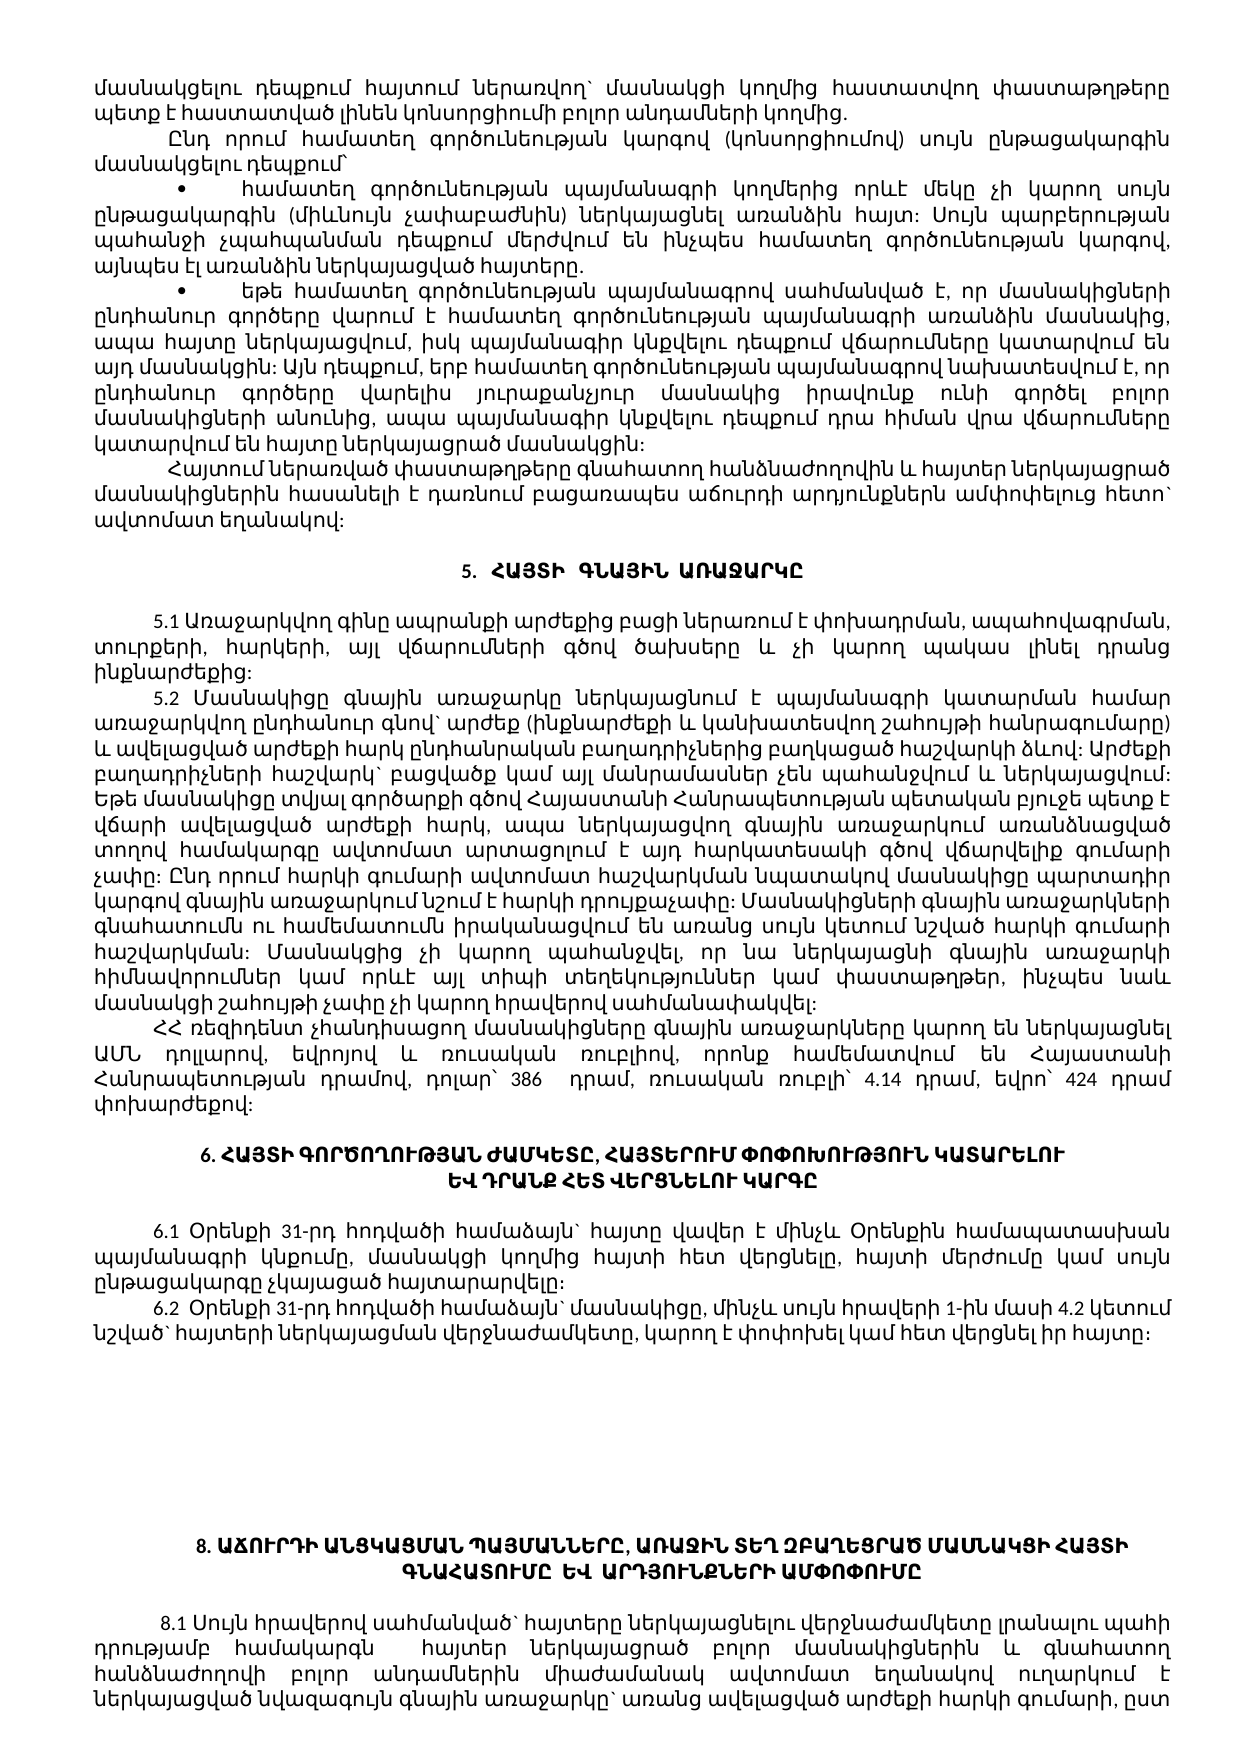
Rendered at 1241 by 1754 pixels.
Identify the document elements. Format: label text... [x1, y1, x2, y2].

text 6.2 Օրենքի 31-րդ հոդվածի համաձայն` մասնակիցը, մինչև սույն հրավերի 1-ին մասի 4.2 կետում նշված` հայտերի ներկայացման վերջնաժամկետը, կարող է փոփոխել կամ հետ վերցնել իր հայտը։ [94, 1295, 1171, 1346]
text 5. ՀԱՅՏԻ ԳՆԱՅԻՆ ԱՌԱՋԱՐԿԸ [94, 558, 1171, 583]
text ՀՀ ռեզիդենտ չհանդիսացող մասնակիցները գնային առաջարկները կարող են ներկայացնել ԱՄՆ դոլլարով, եվրոյով և ռուսական ռուբլիով, որոնք համեմատվում են Հայաստանի Հանրապետության դրամով, դոլար՝ 386 դրամ, ռուսական ռուբլի՝ 4.14 դրամ, եվրո՝ 424 դրամ փոխարժեքով: [94, 1015, 1171, 1117]
list համատեղ գործունեության պայմանագրի կողմերից որևէ մեկը չի կարող սույն ընթացակարգին (միևնույն չափաբաժնին) ներկայացնել առանձին հայտ: Սույն պարբերության պահանջի չպահպանման դեպքում մերժվում են ինչպես համատեղ գործունեության կարգով, այնպես էլ առանձին ներկայացված հայտերը. [94, 177, 1171, 278]
text Հայտում ներառված փաստաթղթերը գնահատող հանձնաժողովին և հայտեր ներկայացրած մասնակիցներին հասանելի է դառնում բացառապես աճուրդի արդյունքներն ամփոփելուց հետո` ավտոմատ եղանակով: [94, 456, 1171, 532]
text 6. ՀԱՅՏԻ ԳՈՐԾՈՂՈՒԹՅԱՆ ԺԱՄԿԵՏԸ, ՀԱՅՏԵՐՈՒՄ ՓՈՓՈԽՈՒԹՅՈՒՆ ԿԱՏԱՐԵԼՈՒ [94, 1142, 1171, 1168]
list եթե համատեղ գործունեության պայմանագրով սահմանված է, որ մասնակիցների ընդհանուր գործերը վարում է համատեղ գործունեության պայմանագրի առանձին մասնակից, ապա հայտը ներկայացվում, իսկ պայմանագիր կնքվելու դեպքում վճարումները կատարվում են այդ մասնակցին: Այն դեպքում, երբ համատեղ գործունեության պայմանագրով նախատեսվում է, որ ընդհանուր գործերը վարելիս յուրաքանչյուր մասնակից իրավունք ունի գործել բոլոր մասնակիցների անունից, ապա պայմանագիր կնքվելու դեպքում դրա հիման վրա վճարումները կատարվում են հայտը ներկայացրած մասնակցին: [94, 278, 1171, 456]
text ԵՎ ԴՐԱՆՔ ՀԵՏ ՎԵՐՑՆԵԼՈՒ ԿԱՐԳԸ [94, 1168, 1171, 1193]
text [94, 75, 1171, 126]
text 8. ԱՃՈՒՐԴԻ ԱՆՑԿԱՑՄԱՆ ՊԱՅՄԱՆՆԵՐԸ, ԱՌԱՋԻՆ ՏԵՂ ԶԲԱՂԵՑՐԱԾ ՄԱՍՆԱԿՑԻ ՀԱՅՏԻ [94, 1534, 1171, 1559]
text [94, 1610, 1171, 1712]
text 5.2 Մասնակիցը գնային առաջարկը ներկայացնում է պայմանագրի կատարման համար առաջարկվող ընդհանուր գնով` արժեք (ինքնարժեքի և կանխատեսվող շահույթի հանրագումարը) և ավելացված արժեքի հարկ ընդհանրական բաղադրիչներից բաղկացած հաշվարկի ձևով: Արժեքի բաղադրիչների հաշվարկ` բացվածք կամ այլ մանրամասներ չեն պահանջվում և ներկայացվում: Եթե մասնակիցը տվյալ գործարքի գծով Հայաստանի Հանրապետության պետական բյուջե պետք է վճարի ավելացված արժեքի հարկ, ապա ներկայացվող գնային առաջարկում առանձնացված տողով համակարգը ավտոմատ արտացոլում է այդ հարկատեսակի գծով վճարվելիք գումարի չափը: Ընդ որում հարկի գումարի ավտոմատ հաշվարկման նպատակով մասնակիցը պարտադիր կարգով գնային առաջարկում նշում է հարկի դրույքաչափը: Մասնակիցների գնային առաջարկների գնահատումն ու համեմատումն իրականացվում են առանց սույն կետում նշված հարկի գումարի հաշվարկման: Մասնակցից չի կարող պահանջվել, որ նա ներկայացնի գնային առաջարկի հիմնավորումներ կամ որևէ այլ տիպի տեղեկություններ կամ փաստաթղթեր, ինչպես նաև մասնակցի շահույթի չափը չի կարող հրավերով սահմանափակվել: [94, 685, 1171, 1015]
text 6.1 Օրենքի 31-րդ հոդվածի համաձայն` հայտը վավեր է մինչև Օրենքին համապատասխան պայմանագրի կնքումը, մասնակցի կողմից հայտի հետ վերցնելը, հայտի մերժումը կամ սույն ընթացակարգը չկայացած հայտարարվելը։ [94, 1219, 1171, 1295]
text Ընդ որում համատեղ գործունեության կարգով (կոնսորցիումով) սույն ընթացակարգին մասնակցելու դեպքում՝ [94, 126, 1171, 177]
text ԳՆԱՀԱՏՈՒՄԸ ԵՎ ԱՐԴՅՈՒՆՔՆԵՐԻ ԱՄՓՈՓՈՒՄԸ [94, 1559, 1171, 1584]
text 5.1 Առաջարկվող գինը ապրանքի արժեքից բացի ներառում է փոխադրման, ապահովագրման, տուրքերի, հարկերի, այլ վճարումների գծով ծախսերը և չի կարող պակաս լինել դրանց ինքնարժեքից: [94, 609, 1171, 685]
